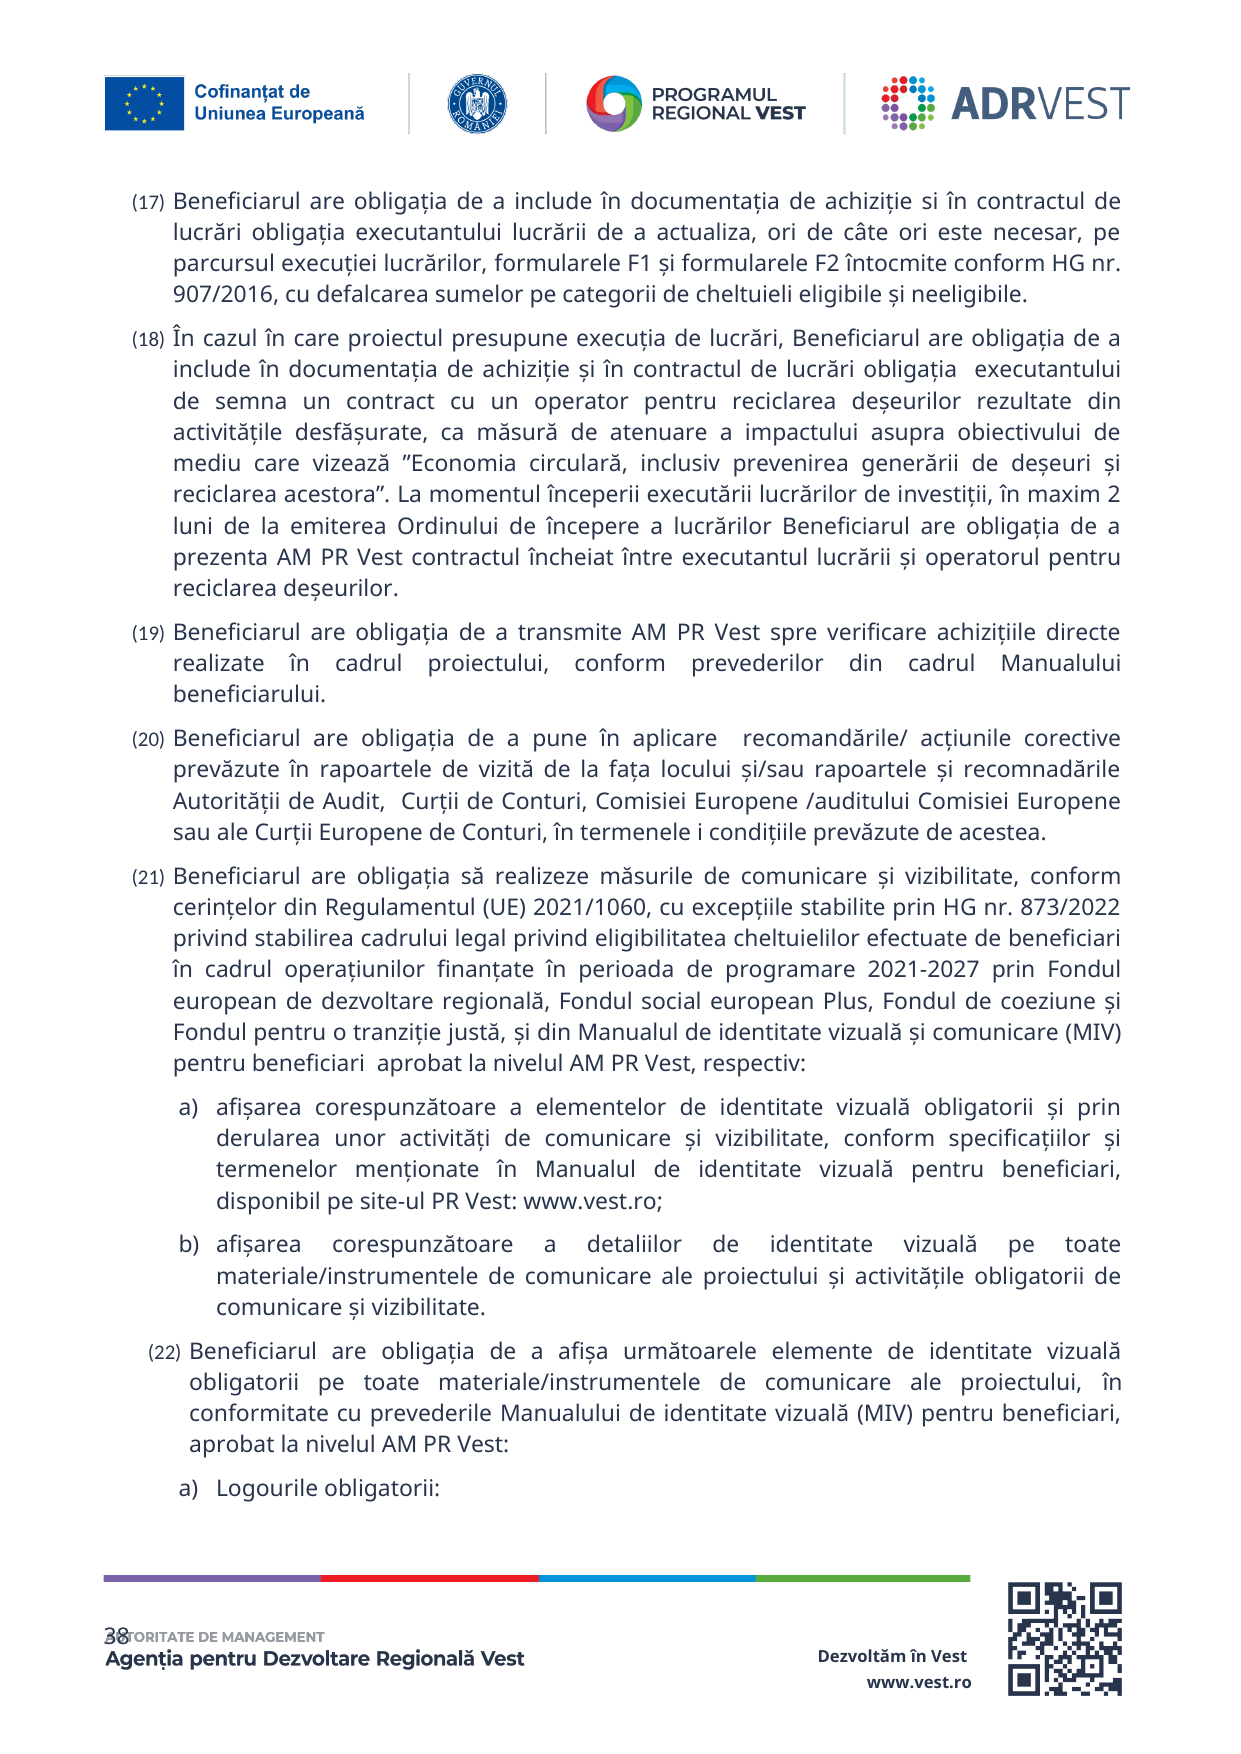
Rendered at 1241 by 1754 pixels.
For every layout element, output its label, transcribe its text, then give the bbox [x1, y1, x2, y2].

list Beneficiarul are obligaţia de a pune în aplicare recomandările/ acțiunile corective prevăzute în rapoartele de vizită de la fața locului și/sau rapoartele și recomnadările Autorităţii de Audit, Curții de Conturi, Comisiei Europene /auditului Comisiei Europene sau ale Curții Europene de Conturi, în termenele i condițiile prevăzute de acestea. [131, 722, 1122, 847]
picture [103, 73, 1131, 134]
list Logourile obligatorii: [178, 1472, 1122, 1503]
list afișarea corespunzătoare a detaliilor de identitate vizuală pe toate materiale/instrumentele de comunicare ale proiectului și activitățile obligatorii de comunicare și vizibilitate. [178, 1228, 1122, 1322]
list Beneficiarul are obligația de a include în documentația de achiziție si în contractul de lucrări obligația executantului lucrării de a actualiza, ori de câte ori este necesar, pe parcursul execuției lucrărilor, formularele F1 și formularele F2 întocmite conform HG nr. 907/2016, cu defalcarea sumelor pe categorii de cheltuieli eligibile și neeligibile. [131, 184, 1122, 309]
list Beneficiarul are obligația de a transmite AM PR Vest spre verificare achizițiile directe realizate în cadrul proiectului, conform prevederilor din cadrul Manualului beneficiarului. [131, 616, 1122, 709]
list Beneficiarul are obligația de a afișa următoarele elemente de identitate vizuală obligatorii pe toate materiale/instrumentele de comunicare ale proiectului, în conformitate cu prevederile Manualului de identitate vizuală (MIV) pentru beneficiari, aprobat la nivelul AM PR Vest: [148, 1334, 1122, 1459]
list afișarea corespunzătoare a elementelor de identitate vizuală obligatorii și prin derularea unor activități de comunicare și vizibilitate, conform specificațiilor și termenelor menționate în Manualul de identitate vizuală pentru beneficiari, disponibil pe site-ul PR Vest: www.vest.ro; [178, 1091, 1122, 1216]
list În cazul în care proiectul presupune execuția de lucrări, Beneficiarul are obligația de a include în documentația de achiziție și în contractul de lucrări obligația executantului de semna un contract cu un operator pentru reciclarea deșeurilor rezultate din activitățile desfășurate, ca măsură de atenuare a impactului asupra obiectivului de mediu care vizează ”Economia circulară, inclusiv prevenirea generării de deșeuri și reciclarea acestora”. La momentul începerii executării lucrărilor de investiții, în maxim 2 luni de la emiterea Ordinului de începere a lucrărilor Beneficiarul are obligația de a prezenta AM PR Vest contractul încheiat între executantul lucrării și operatorul pentru reciclarea deșeurilor. [131, 322, 1122, 603]
list Beneficiarul are obligația să realizeze măsurile de comunicare și vizibilitate, conform cerințelor din Regulamentul (UE) 2021/1060, cu excepțiile stabilite prin HG nr. 873/2022 privind stabilirea cadrului legal privind eligibilitatea cheltuielilor efectuate de beneficiari în cadrul operațiunilor finanțate în perioada de programare 2021-2027 prin Fondul european de dezvoltare regională, Fondul social european Plus, Fondul de coeziune și Fondul pentru o tranziție justă, și din Manualul de identitate vizuală și comunicare (MIV) pentru beneficiari aprobat la nivelul AM PR Vest, respectiv: [131, 859, 1122, 1078]
picture [1000, 1574, 1131, 1705]
